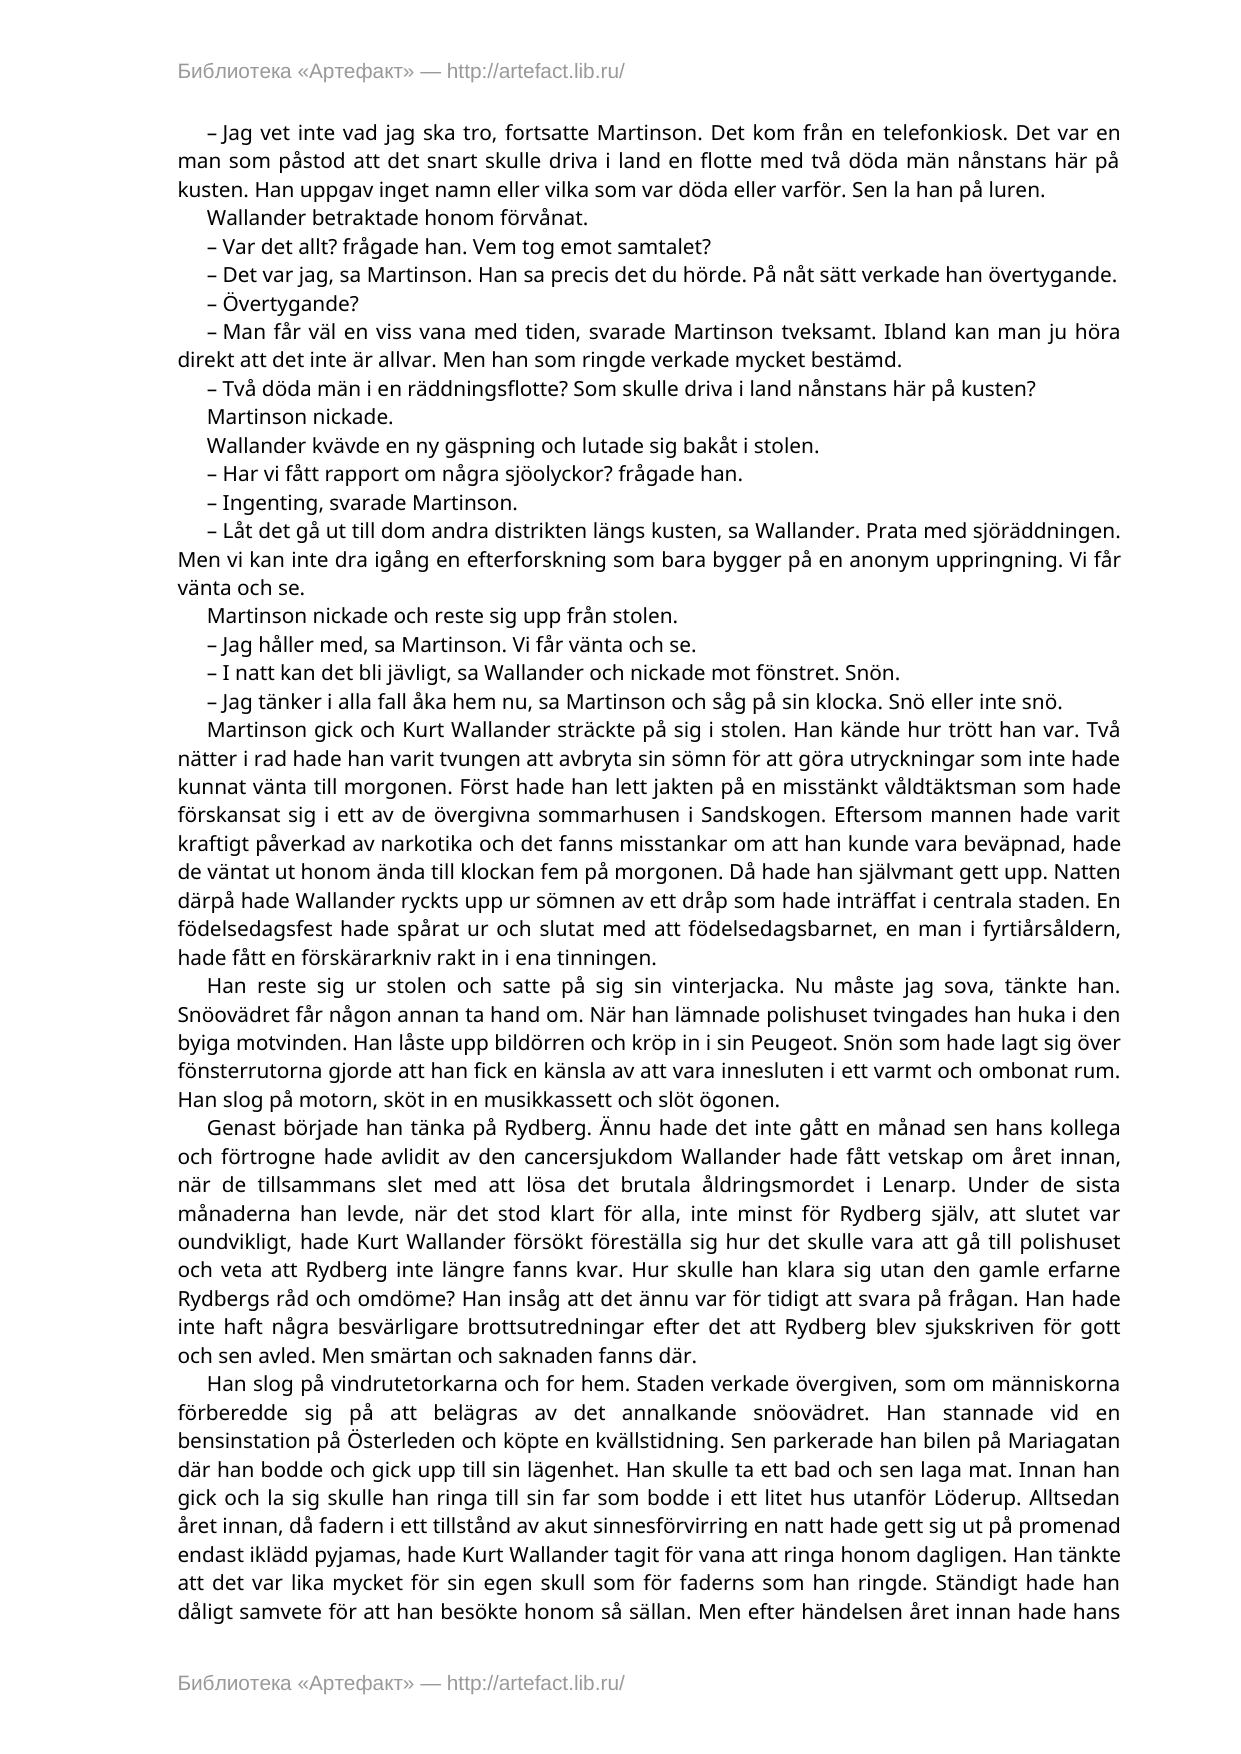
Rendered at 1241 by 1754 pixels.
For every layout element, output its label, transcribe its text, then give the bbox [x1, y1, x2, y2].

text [177, 1369, 1122, 1625]
text – Låt det gå ut till dom andra distrikten längs kusten, sa Wallander. Prata med sjöräddningen. Men vi kan inte dra igång en efterforskning som bara bygger på en anonym uppringning. Vi får vänta och se. [177, 516, 1122, 602]
text – Jag håller med, sa Martinson. Vi får vänta och se. [177, 630, 1122, 658]
text Martinson nickade och reste sig upp från stolen. [177, 602, 1122, 630]
text Martinson gick och Kurt Wallander sträckte på sig i stolen. Han kände hur trött han var. Två nätter i rad hade han varit tvungen att avbryta sin sömn för att göra utryckningar som inte hade kunnat vänta till morgonen. Först hade han lett jakten på en misstänkt våldtäktsman som hade förskansat sig i ett av de övergivna sommarhusen i Sandskogen. Eftersom mannen hade varit kraftigt påverkad av narkotika och det fanns misstankar om att han kunde vara beväpnad, hade de väntat ut honom ända till klockan fem på morgonen. Då hade han självmant gett upp. Natten därpå hade Wallander ryckts upp ur sömnen av ett dråp som hade inträffat i centrala staden. En födelsedagsfest hade spårat ur och slutat med att födelsedagsbarnet, en man i fyrtiårsåldern, hade fått en förskärarkniv rakt in i ena tinningen. [177, 715, 1122, 971]
text – Övertygande? [177, 289, 1122, 317]
text – Två döda män i en räddningsflotte? Som skulle driva i land nånstans här på kusten? [177, 374, 1122, 402]
text Han reste sig ur stolen och satte på sig sin vinterjacka. Nu måste jag sova, tänkte han. Snöovädret får någon annan ta hand om. När han lämnade polishuset tvingades han huka i den byiga motvinden. Han låste upp bildörren och kröp in i sin Peugeot. Snön som hade lagt sig över fönsterrutorna gjorde att han fick en känsla av att vara innesluten i ett varmt och ombonat rum. Han slog på motorn, sköt in en musikkassett och slöt ögonen. [177, 971, 1122, 1113]
text – Var det allt? frågade han. Vem tog emot samtalet? [177, 232, 1122, 260]
text Wallander kvävde en ny gäspning och lutade sig bakåt i stolen. [177, 431, 1122, 459]
text Genast började han tänka på Rydberg. Ännu hade det inte gått en månad sen hans kollega och förtrogne hade avlidit av den cancersjukdom Wallander hade fått vetskap om året innan, när de tillsammans slet med att lösa det brutala åldringsmordet i Lenarp. Under de sista månaderna han levde, när det stod klart för alla, inte minst för Rydberg själv, att slutet var oundvikligt, hade Kurt Wallander försökt föreställa sig hur det skulle vara att gå till polishuset och veta att Rydberg inte längre fanns kvar. Hur skulle han klara sig utan den gamle erfarne Rydbergs råd och omdöme? Han insåg att det ännu var för tidigt att svara på frågan. Han hade inte haft några besvärligare brottsutredningar efter det att Rydberg blev sjukskriven för gott och sen avled. Men smärtan och saknaden fanns där. [177, 1113, 1122, 1369]
text – Det var jag, sa Martinson. Han sa precis det du hörde. På nåt sätt verkade han övertygande. [177, 260, 1122, 289]
text – Jag vet inte vad jag ska tro, fortsatte Martinson. Det kom från en telefonkiosk. Det var en man som påstod att det snart skulle driva i land en flotte med två döda män nånstans här på kusten. Han uppgav inget namn eller vilka som var döda eller varför. Sen la han på luren. [177, 118, 1122, 203]
text Wallander betraktade honom förvånat. [177, 203, 1122, 232]
text – Ingenting, svarade Martinson. [177, 488, 1122, 516]
text Martinson nickade. [177, 402, 1122, 431]
text – Man får väl en viss vana med tiden, svarade Martinson tveksamt. Ibland kan man ju höra direkt att det inte är allvar. Men han som ringde verkade mycket bestämd. [177, 317, 1122, 374]
text – I natt kan det bli jävligt, sa Wallander och nickade mot fönstret. Snön. [177, 658, 1122, 687]
text – Har vi fått rapport om några sjöolyckor? frågade han. [177, 459, 1122, 488]
text – Jag tänker i alla fall åka hem nu, sa Martinson och såg på sin klocka. Snö eller inte snö. [177, 687, 1122, 715]
